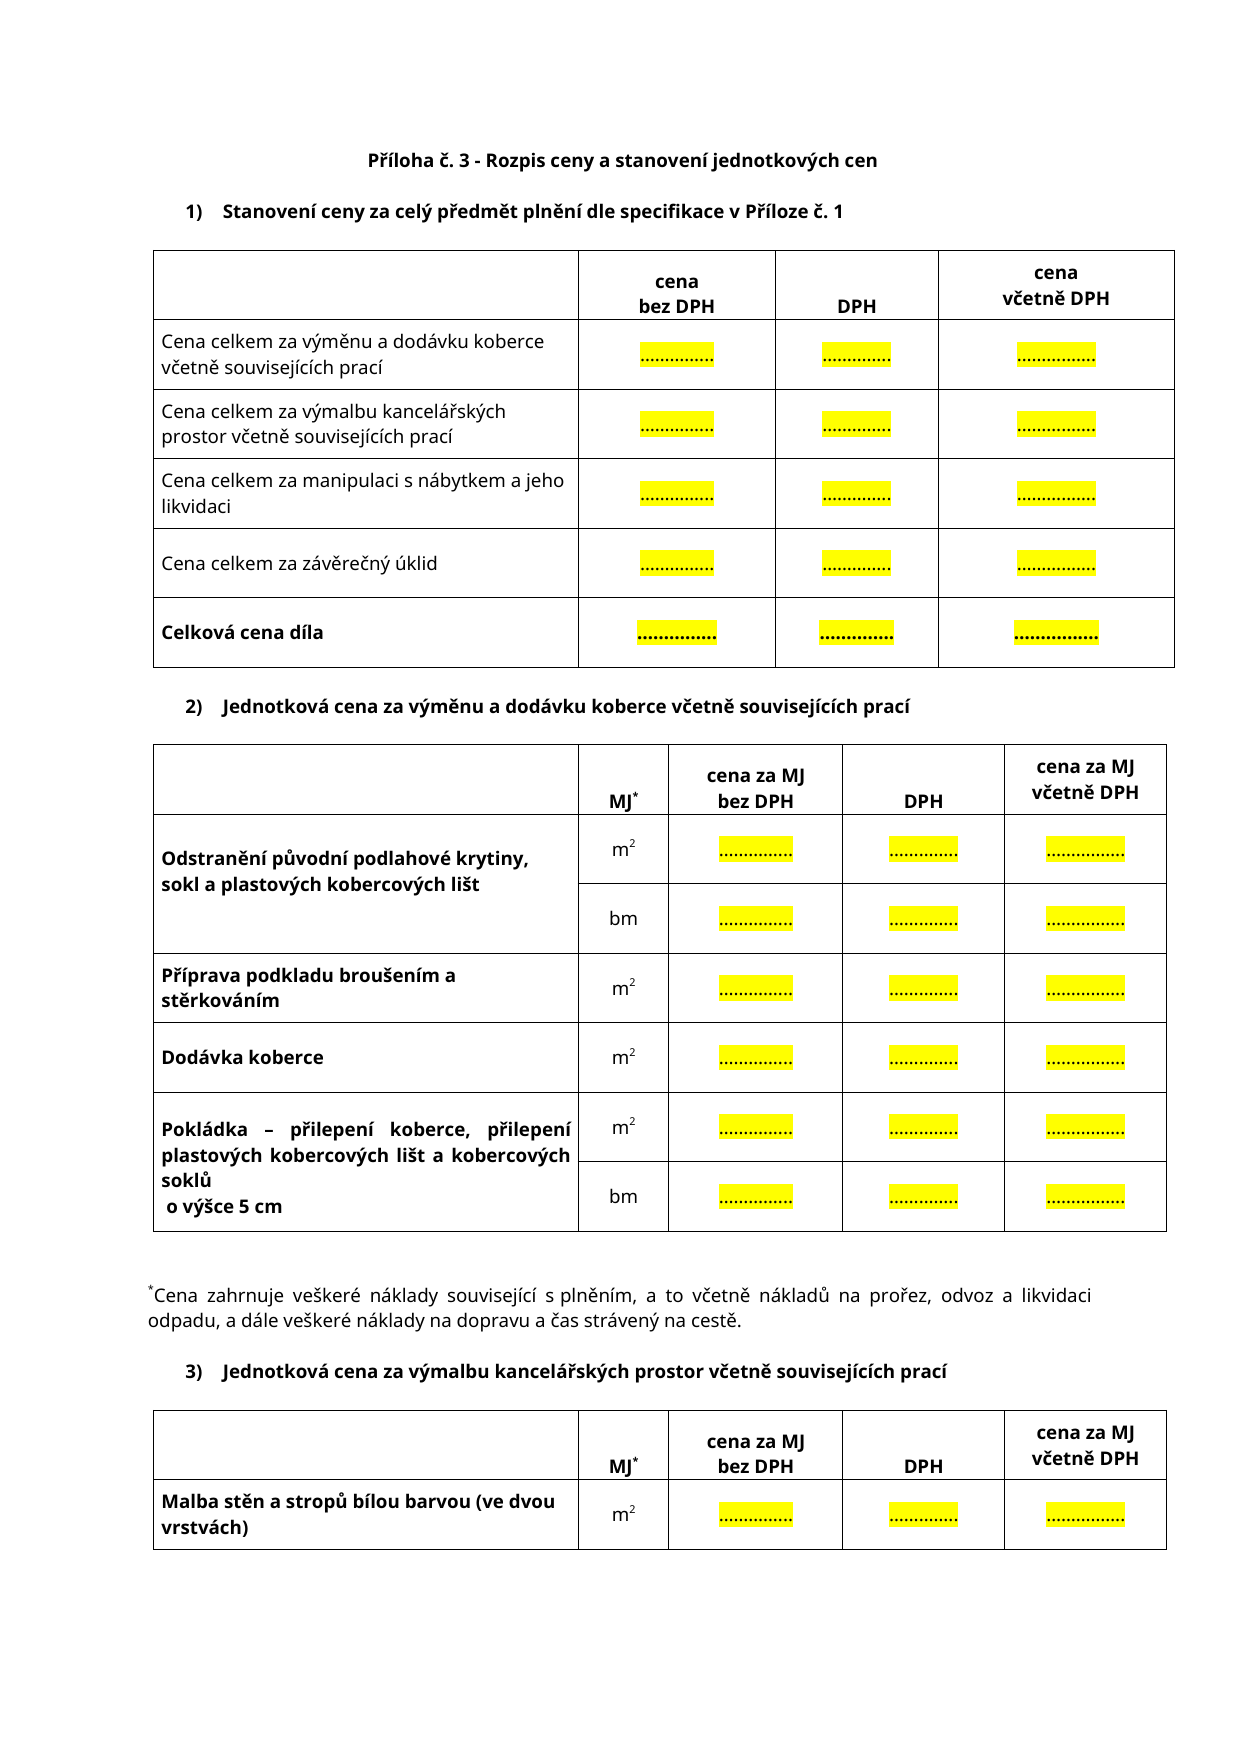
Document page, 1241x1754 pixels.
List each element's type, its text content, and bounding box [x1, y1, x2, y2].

table_cell ……………. [1005, 1162, 1166, 1231]
table_cell m2 [579, 1093, 668, 1161]
table_cell …………... [669, 1023, 842, 1092]
table_cell ………….. [843, 815, 1004, 883]
table_cell m2 [579, 815, 668, 883]
table_cell ……………. [939, 598, 1174, 667]
table_header cena za MJ včetně DPH [1005, 745, 1166, 814]
table_cell Cena celkem za výmalbu kancelářských prostor včetně souvisejících prací [154, 390, 578, 458]
table_header cena včetně DPH [939, 251, 1174, 319]
table_cell Cena celkem za závěrečný úklid [154, 529, 578, 597]
table_cell …………... [579, 459, 775, 528]
table_cell bm [579, 1162, 668, 1231]
table_cell ………….. [776, 529, 938, 597]
table_header cena bez DPH [579, 251, 775, 319]
table_cell bm [579, 884, 668, 953]
table_cell ……………. [1005, 1023, 1166, 1092]
text Příloha č. 3 - Rozpis ceny a stanovení jednotkových cen [148, 148, 1093, 173]
table_cell ………….. [843, 1480, 1004, 1549]
table_header [154, 251, 578, 319]
table_header MJ* [579, 745, 668, 814]
table_header [154, 745, 578, 814]
table_cell ………….. [776, 598, 938, 667]
table_cell ………….. [776, 320, 938, 389]
table_cell Odstranění původní podlahové krytiny, sokl a plastových kobercových lišt [154, 815, 578, 953]
table_cell ……………. [939, 320, 1174, 389]
table_cell ……………. [1005, 884, 1166, 953]
table_cell Malba stěn a stropů bílou barvou (ve dvou vrstvách) [154, 1480, 578, 1549]
table_header cena za MJ bez DPH [669, 745, 842, 814]
table_cell Pokládka – přilepení koberce, přilepení plastových kobercových lišt a kobercových soklů o výšce 5 cm [154, 1093, 578, 1231]
list Jednotková cena za výmalbu kancelářských prostor včetně souvisejících prací [185, 1359, 1093, 1384]
table_cell ………….. [776, 390, 938, 458]
table_header MJ* [579, 1411, 668, 1479]
table_cell Cena celkem za výměnu a dodávku koberce včetně souvisejících prací [154, 320, 578, 389]
table_header cena za MJ bez DPH [669, 1411, 842, 1479]
table_header cena za MJ včetně DPH [1005, 1411, 1166, 1479]
table_header DPH [843, 1411, 1004, 1479]
table_cell m2 [579, 1480, 668, 1549]
table_cell …………... [669, 954, 842, 1022]
table_cell ………….. [843, 884, 1004, 953]
table_cell ………….. [843, 1093, 1004, 1161]
list Jednotková cena za výměnu a dodávku koberce včetně souvisejících prací [185, 693, 1093, 719]
table_cell …………... [579, 320, 775, 389]
table_cell …………... [669, 1162, 842, 1231]
table_cell ……………. [939, 529, 1174, 597]
table_cell …………... [669, 884, 842, 953]
table_cell Celková cena díla [154, 598, 578, 667]
table_cell ……………. [1005, 815, 1166, 883]
table_cell ………….. [843, 1162, 1004, 1231]
table_cell ……………. [1005, 1093, 1166, 1161]
table_header DPH [843, 745, 1004, 814]
table_cell ………….. [776, 459, 938, 528]
table_cell m2 [579, 1023, 668, 1092]
text *Cena zahrnuje veškeré náklady související s plněním, a to včetně nákladů na prořez, odvoz a likvidaci odpadu, a dále veškeré náklady na dopravu a čas strávený na cestě. [148, 1282, 1093, 1333]
table_cell ……………. [939, 390, 1174, 458]
table_cell …………... [579, 390, 775, 458]
table_cell Dodávka koberce [154, 1023, 578, 1092]
table_cell Příprava podkladu broušením a stěrkováním [154, 954, 578, 1022]
table_cell m2 [579, 954, 668, 1022]
table_cell ………….. [843, 1023, 1004, 1092]
table_cell ……………. [939, 459, 1174, 528]
table_cell …………... [669, 1093, 842, 1161]
table_cell ………….. [843, 954, 1004, 1022]
table_header DPH [776, 251, 938, 319]
table_header [154, 1411, 578, 1479]
table_cell …………... [669, 1480, 842, 1549]
table_cell Cena celkem za manipulaci s nábytkem a jeho likvidaci [154, 459, 578, 528]
table_cell …………... [579, 598, 775, 667]
list Stanovení ceny za celý předmět plnění dle specifikace v Příloze č. 1 [185, 199, 1093, 224]
table_cell …………... [579, 529, 775, 597]
table_cell …………... [669, 815, 842, 883]
table_cell ……………. [1005, 1480, 1166, 1549]
table_cell ……………. [1005, 954, 1166, 1022]
